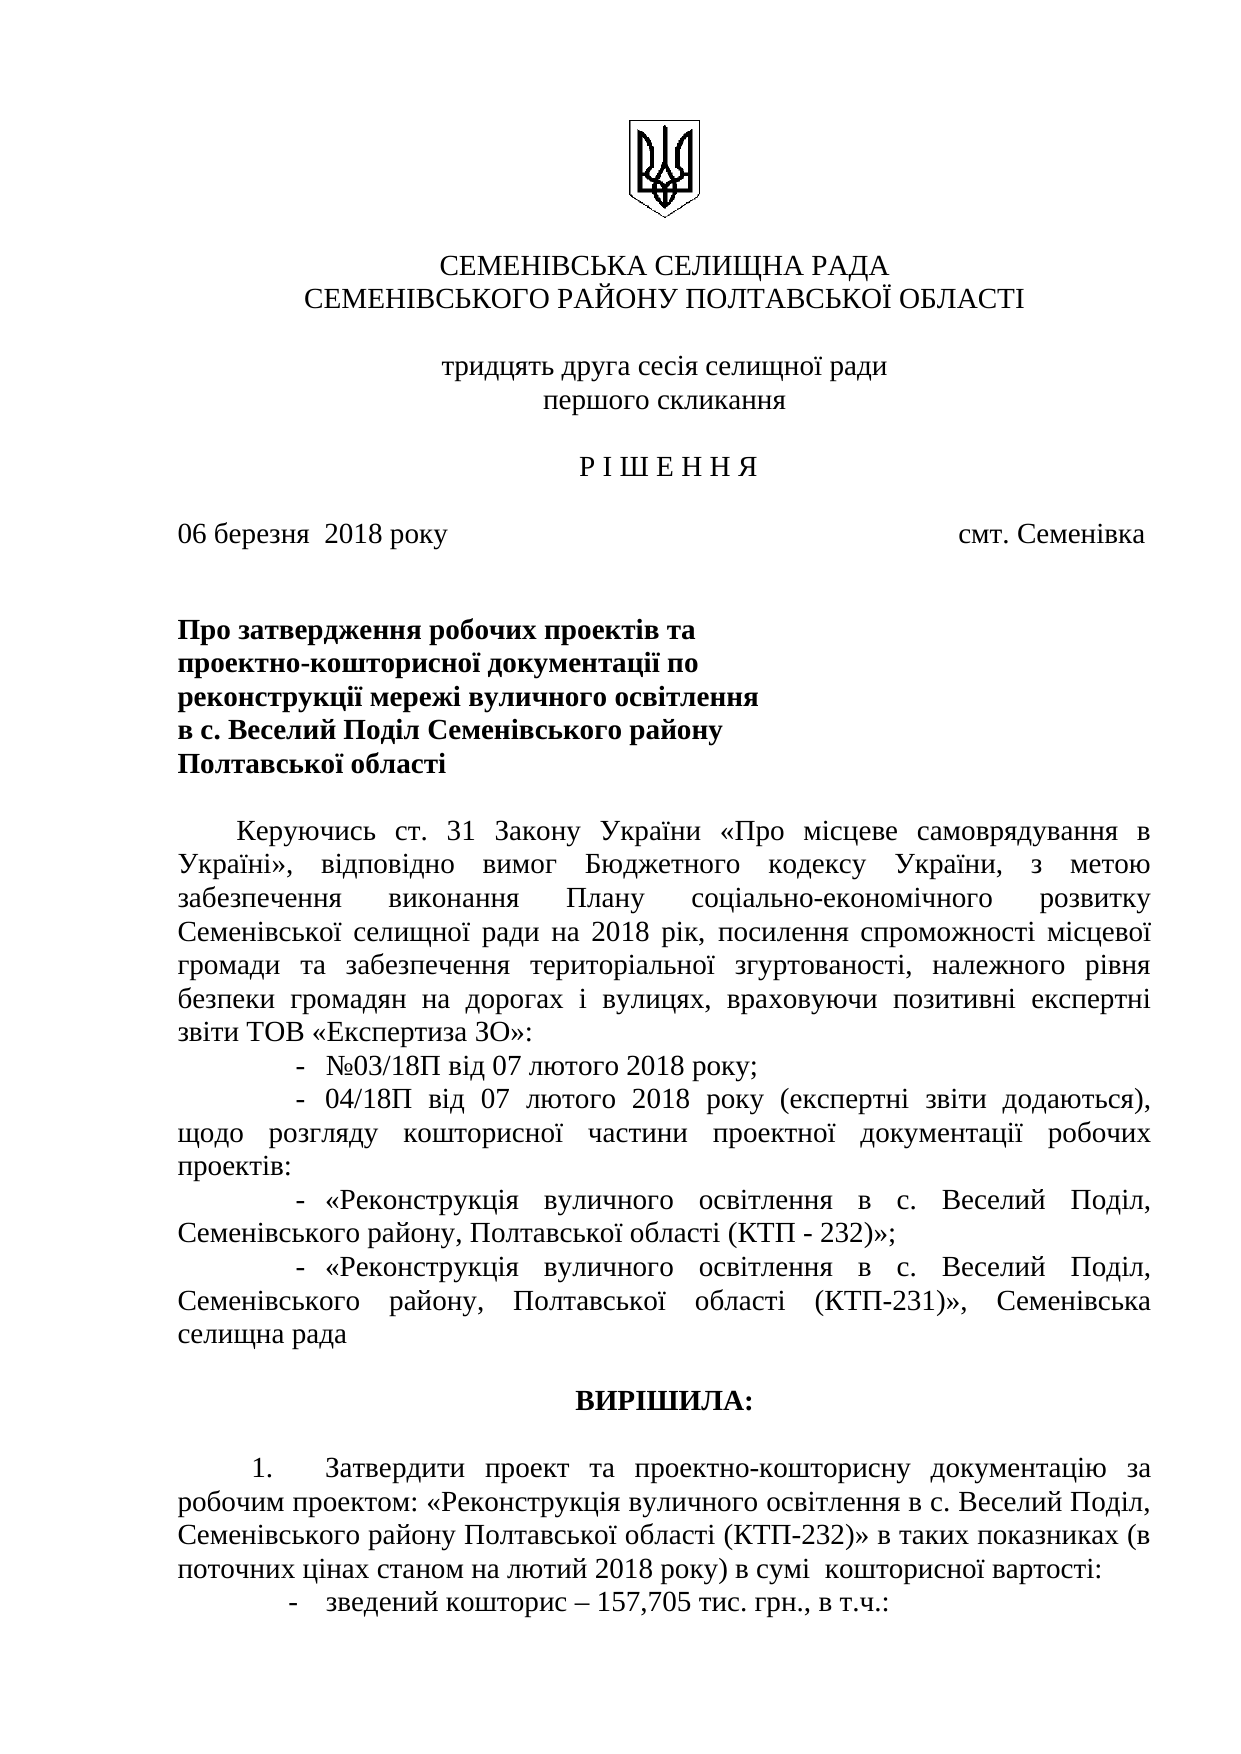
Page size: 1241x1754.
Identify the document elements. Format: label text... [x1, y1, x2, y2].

text проектно-кошторисної документації по [177, 645, 1152, 679]
text 06 березня 2018 року смт. Семенівка [177, 516, 1152, 549]
list зведений кошторис – 157,705 тис. грн., в т.ч.: [288, 1584, 1152, 1618]
list Затвердити проект та проектно-кошторисну документацію за робочим проектом: «Реконструкція вуличного освітлення в с. Веселий Поділ, Семенівського району Полтавської області (КТП-232)» в таких показниках (в поточних цінах станом на лютий 2018 року) в сумі кошторисної вартості: [177, 1450, 1152, 1584]
text в с. Веселий Поділ Семенівського району [177, 712, 1152, 746]
text СЕМЕНІВСЬКОГО РАЙОНУ ПОЛТАВСЬКОЇ ОБЛАСТІ [177, 281, 1152, 315]
list 04/18П від 07 лютого 2018 року (експертні звіти додаються), щодо розгляду кошторисної частини проектної документації робочих проектів: [177, 1081, 1152, 1182]
picture [626, 118, 702, 219]
list №03/18П від 07 лютого 2018 року; [295, 1048, 1152, 1081]
text ВИРІШИЛА: [177, 1383, 1152, 1417]
text реконструкції мережі вуличного освітлення [177, 679, 1152, 712]
text Полтавської області [177, 746, 1152, 779]
list «Реконструкція вуличного освітлення в с. Веселий Поділ, Семенівського району, Полтавської області (КТП - 232)»; [177, 1182, 1152, 1249]
list «Реконструкція вуличного освітлення в с. Веселий Поділ, Семенівського району, Полтавської області (КТП-231)», Семенівська селищна рада [177, 1249, 1152, 1350]
text Про затвердження робочих проектів та [177, 612, 1152, 645]
text Р І Ш Е Н Н Я [177, 449, 1152, 482]
text Керуючись ст. 31 Закону України «Про місцеве самоврядування в Україні», відповідно вимог Бюджетного кодексу України, з метою забезпечення виконання Плану соціально-економічного розвитку Семенівської селищної ради на 2018 рік, посилення спроможності місцевої громади та забезпечення територіальної згуртованості, належного рівня безпеки громадян на дорогах і вулицях, враховуючи позитивні експертні звіти ТОВ «Експертиза ЗО»: [177, 813, 1152, 1048]
text СЕМЕНІВСЬКА СЕЛИЩНА РАДА [177, 248, 1152, 281]
text першого скликання [177, 382, 1152, 415]
text тридцять друга сесія селищної ради [177, 348, 1152, 382]
